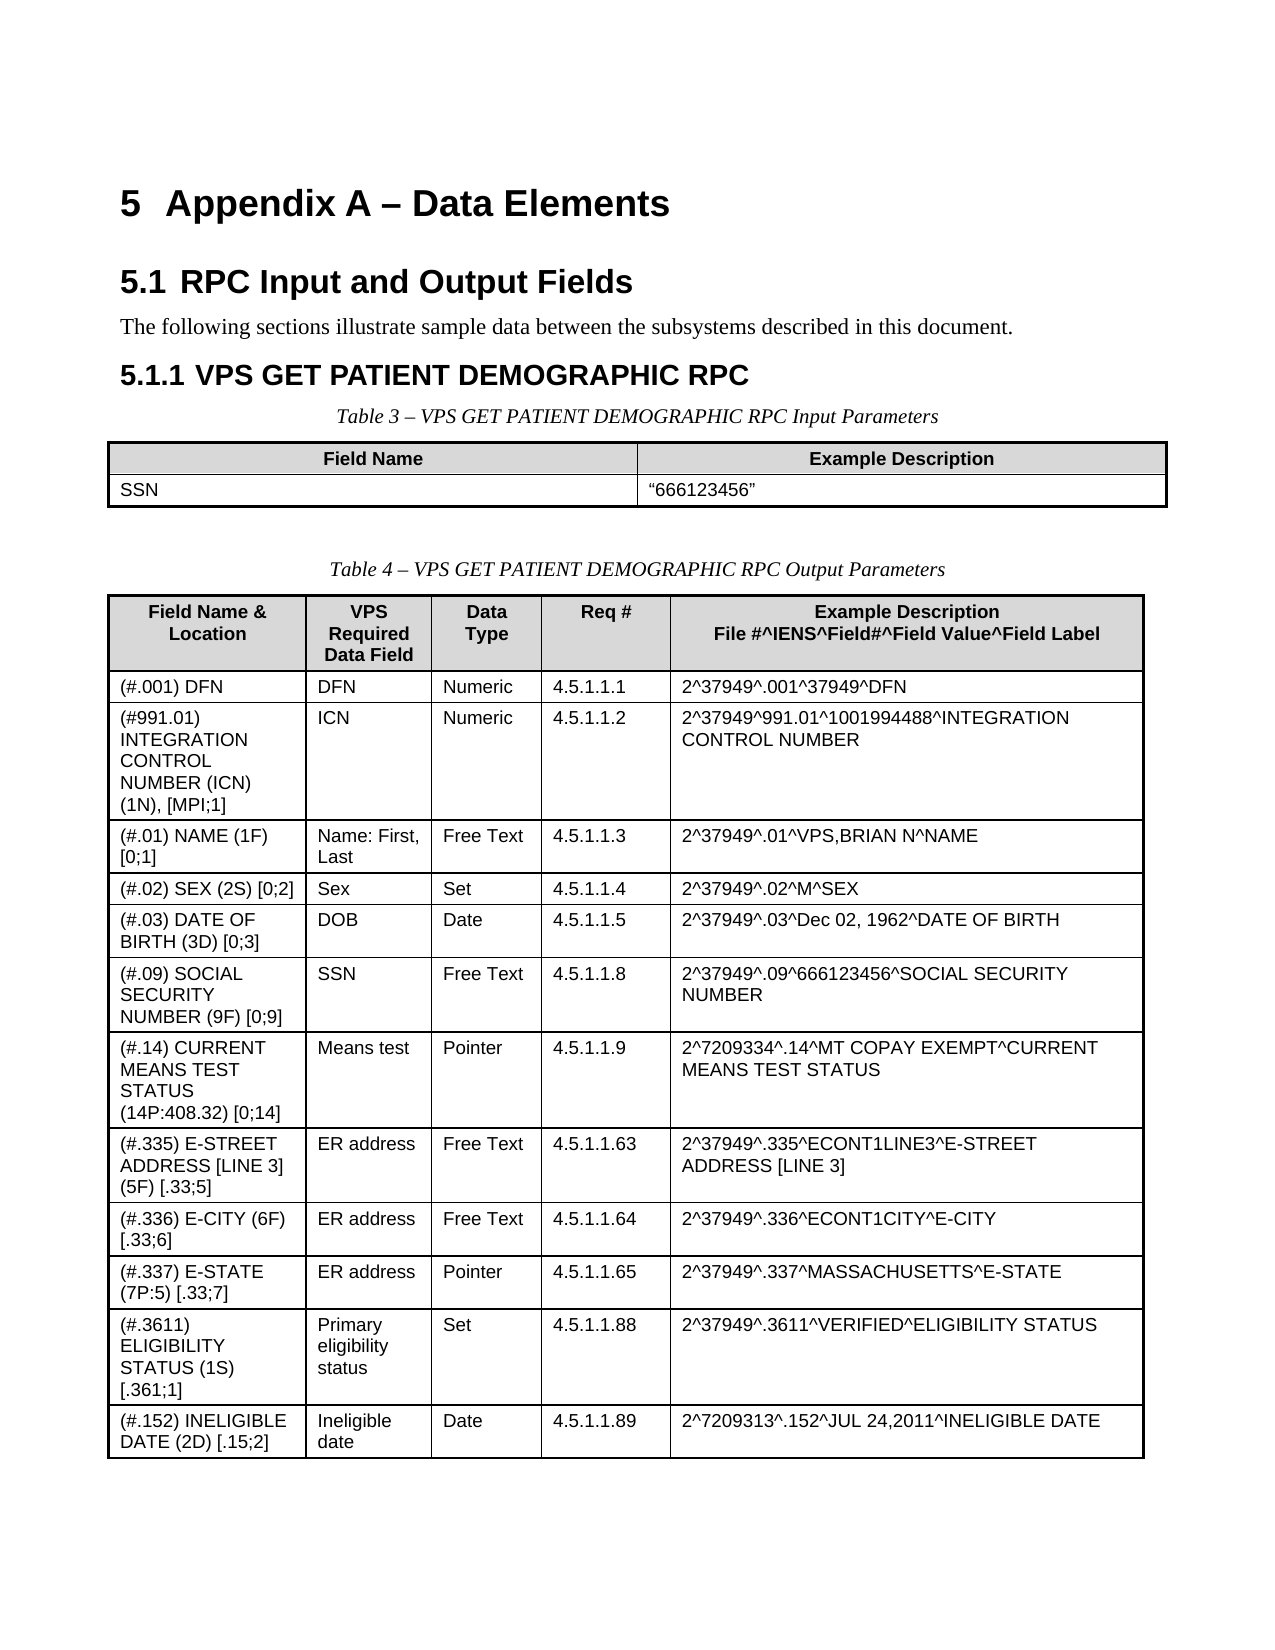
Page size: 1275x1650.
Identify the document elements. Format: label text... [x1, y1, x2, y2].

table_cell Free Text [432, 1129, 541, 1202]
table_cell (#.336) E-CITY (6F) [.33;6] [110, 1203, 305, 1255]
table_cell 2^37949^.09^666123456^SOCIAL SECURITY NUMBER [671, 958, 1142, 1031]
table_cell SSN [307, 958, 431, 1031]
table_cell 4.5.1.1.3 [542, 821, 670, 872]
table_cell 2^37949^.02^M^SEX [671, 874, 1142, 903]
table_cell ER address [307, 1203, 431, 1255]
table_cell (#.03) DATE OF BIRTH (3D) [0;3] [110, 905, 305, 957]
table_header Field Name & Location [110, 597, 305, 670]
table_cell Pointer [432, 1257, 541, 1308]
text Table 3 – VPS GET PATIENT DEMOGRAPHIC RPC Input Parameters [120, 404, 1155, 428]
table_cell ER address [307, 1257, 431, 1308]
table_cell DOB [307, 905, 431, 957]
table_cell 4.5.1.1.4 [542, 874, 670, 903]
table_cell (#.152) INELIGIBLE DATE (2D) [.15;2] [110, 1406, 305, 1457]
table_header VPS Required Data Field [307, 597, 431, 670]
table_cell Set [432, 874, 541, 903]
table_cell Numeric [432, 703, 541, 819]
subtitle Appendix A – Data Elements [120, 181, 1155, 224]
table_cell 2^37949^.335^ECONT1LINE3^E-STREET ADDRESS [LINE 3] [671, 1129, 1142, 1202]
table_cell Ineligible date [307, 1406, 431, 1457]
table_cell Date [432, 1406, 541, 1457]
table_cell DFN [307, 672, 431, 701]
table_header Example Description File #^IENS^Field#^Field Value^Field Label [671, 597, 1142, 670]
table_cell Free Text [432, 1203, 541, 1255]
table_cell “666123456” [638, 475, 1165, 505]
table_cell 2^37949^.03^Dec 02, 1962^DATE OF BIRTH [671, 905, 1142, 957]
table_cell (#991.01) INTEGRATION CONTROL NUMBER (ICN) (1N), [MPI;1] [110, 703, 305, 819]
table_cell (#.14) CURRENT MEANS TEST STATUS (14P:408.32) [0;14] [110, 1033, 305, 1127]
table_cell SSN [110, 475, 637, 505]
table_cell (#.09) SOCIAL SECURITY NUMBER (9F) [0;9] [110, 958, 305, 1031]
table_cell (#.335) E-STREET ADDRESS [LINE 3] (5F) [.33;5] [110, 1129, 305, 1202]
table_cell (#.02) SEX (2S) [0;2] [110, 874, 305, 903]
table_cell 4.5.1.1.88 [542, 1310, 670, 1404]
table_cell 4.5.1.1.9 [542, 1033, 670, 1127]
table_cell ICN [307, 703, 431, 819]
text The following sections illustrate sample data between the subsystems described in this document. [120, 313, 1155, 339]
subtitle VPS GET PATIENT DEMOGRAPHIC RPC [120, 358, 1155, 391]
table_cell 4.5.1.1.2 [542, 703, 670, 819]
table_cell (#.001) DFN [110, 672, 305, 701]
table_header Data Type [432, 597, 541, 670]
table_cell 4.5.1.1.65 [542, 1257, 670, 1308]
table_cell Free Text [432, 821, 541, 872]
table_cell 4.5.1.1.64 [542, 1203, 670, 1255]
text Table 4 – VPS GET PATIENT DEMOGRAPHIC RPC Output Parameters [120, 557, 1155, 581]
table_cell (#.337) E-STATE (7P:5) [.33;7] [110, 1257, 305, 1308]
table_header Req # [542, 597, 670, 670]
table_cell 4.5.1.1.89 [542, 1406, 670, 1457]
table_cell 2^7209313^.152^JUL 24,2011^INELIGIBLE DATE [671, 1406, 1142, 1457]
table_cell 2^37949^.001^37949^DFN [671, 672, 1142, 701]
table_cell 2^37949^.3611^VERIFIED^ELIGIBILITY STATUS [671, 1310, 1142, 1404]
table_cell (#.3611) ELIGIBILITY STATUS (1S) [.361;1] [110, 1310, 305, 1404]
table_cell Set [432, 1310, 541, 1404]
table_cell 2^37949^.337^MASSACHUSETTS^E-STATE [671, 1257, 1142, 1308]
table_cell Free Text [432, 958, 541, 1031]
table_cell 4.5.1.1.63 [542, 1129, 670, 1202]
table_cell ER address [307, 1129, 431, 1202]
table_cell Name: First, Last [307, 821, 431, 872]
table_cell (#.01) NAME (1F) [0;1] [110, 821, 305, 872]
table_cell 4.5.1.1.5 [542, 905, 670, 957]
table_cell Primary eligibility status [307, 1310, 431, 1404]
table_cell Date [432, 905, 541, 957]
table_cell 4.5.1.1.1 [542, 672, 670, 701]
table_cell 2^7209334^.14^MT COPAY EXEMPT^CURRENT MEANS TEST STATUS [671, 1033, 1142, 1127]
table_cell 2^37949^.01^VPS,BRIAN N^NAME [671, 821, 1142, 872]
table_cell 2^37949^991.01^1001994488^INTEGRATION CONTROL NUMBER [671, 703, 1142, 819]
table_header Example Description [638, 444, 1165, 473]
table_cell 2^37949^.336^ECONT1CITY^E-CITY [671, 1203, 1142, 1255]
subtitle RPC Input and Output Fields [120, 262, 1155, 300]
table_cell Pointer [432, 1033, 541, 1127]
table_cell 4.5.1.1.8 [542, 958, 670, 1031]
table_cell Means test [307, 1033, 431, 1127]
table_header Field Name [110, 444, 637, 473]
table_cell Sex [307, 874, 431, 903]
table_cell Numeric [432, 672, 541, 701]
